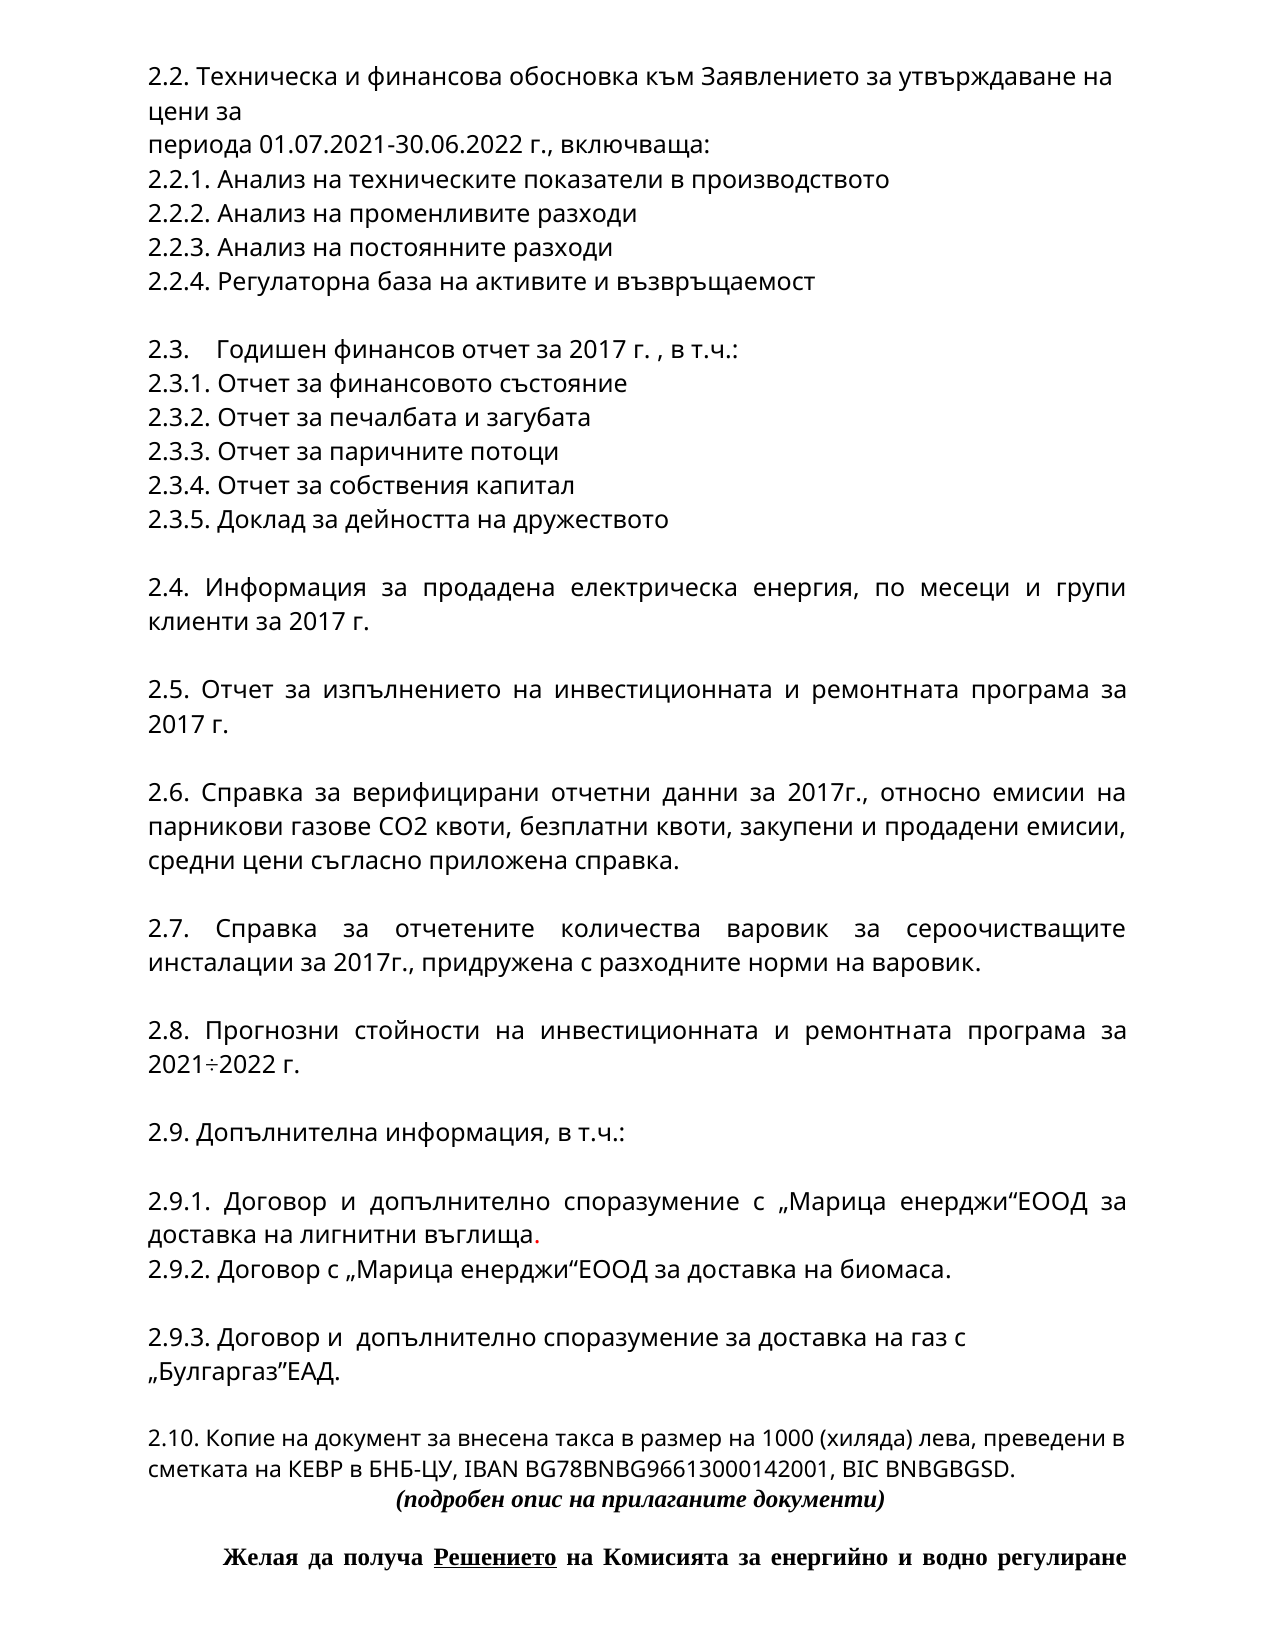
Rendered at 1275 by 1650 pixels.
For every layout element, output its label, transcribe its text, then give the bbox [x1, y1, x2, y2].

text 2.10. Копие на документ за внесена такса в размер на 1000 (хиляда) лева, преведени в сметката на КЕВР в БНБ-ЦУ, IBAN BG78BNBG96613000142001, BIC BNBGBGSD. [148, 1422, 1127, 1484]
text 2.3.5. Доклад за дейността на дружеството [148, 502, 1127, 536]
text 2.2.1. Анализ на техническите показатели в производството [148, 161, 1127, 195]
text 2.9. Допълнителна информация, в т.ч.: [148, 1115, 1127, 1149]
text 2.3.3. Отчет за паричните потоци [148, 434, 1127, 468]
text 2.3.1. Отчет за финансовото състояние [148, 366, 1127, 400]
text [148, 1542, 1127, 1570]
text 2.7. Справка за отчетените количества варовик за сероочистващите инсталации за 2017г., придружена с разходните норми на варовик. [148, 911, 1127, 979]
text 2.4. Информация за продадена електрическа енергия, по месеци и групи клиенти за 2017 г. [148, 570, 1127, 638]
text 2.8. Прогнозни стойности на инвестиционната и ремонтната програма за 2021÷2022 г. [148, 1013, 1127, 1081]
text 2.3.2. Отчет за печалбата и загубата [148, 400, 1127, 434]
text 2.2.2. Анализ на променливите разходи [148, 195, 1127, 229]
text 2.9.1. Договор и допълнително споразумение с „Марица енерджи“ЕООД за доставка на лигнитни въглища. [148, 1183, 1127, 1251]
text 2.2.3. Анализ на постоянните разходи [148, 229, 1127, 263]
text 2.5. Отчет за изпълнението на инвестиционната и ремонтната програма за 2017 г. [148, 672, 1127, 740]
text 2.9.2. Договор с „Марица енерджи“ЕООД за доставка на биомаса. [148, 1251, 1127, 1285]
text 2.2. Техническа и финансова обосновка към Заявлението за утвърждаване на цени за [148, 59, 1127, 127]
text 2.3.4. Отчет за собствения капитал [148, 468, 1127, 502]
text 2.3. Годишен финансов отчет за 2017 г. , в т.ч.: [148, 332, 1127, 366]
text 2.6. Справка за верифицирани отчетни данни за 2017г., относно емисии на парникови газове СО2 квоти, безплатни квоти, закупени и продадени емисии, средни цени съгласно приложена справка. [148, 774, 1127, 877]
text 2.9.3. Договор и допълнително споразумение за доставка на газ с „Булгаргаз”ЕАД. [148, 1319, 1127, 1387]
text (подробен опис на прилаганите документи) [148, 1484, 1127, 1513]
text 2.2.4. Регулаторна база на активите и възвръщаемост [148, 263, 1127, 297]
text периода 01.07.2021-30.06.2022 г., включваща: [148, 127, 1127, 161]
